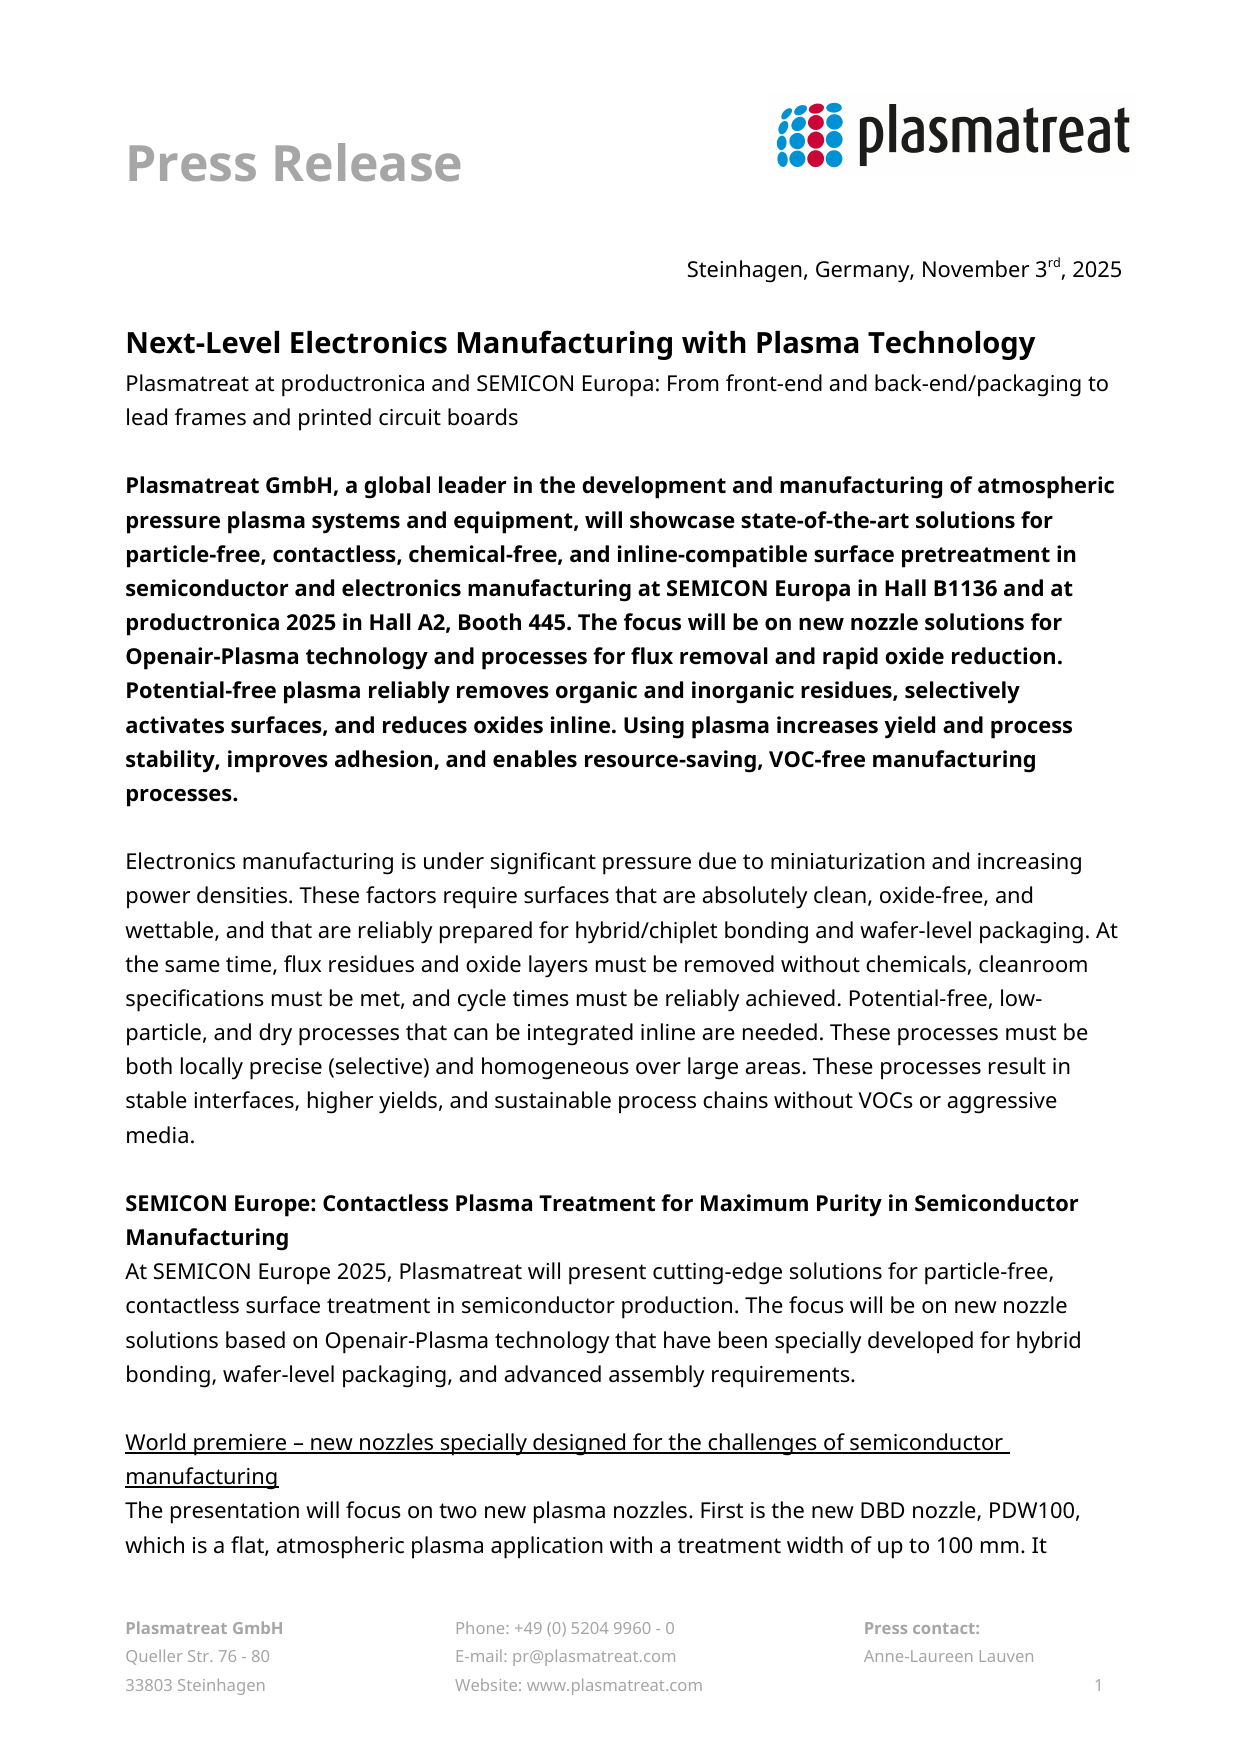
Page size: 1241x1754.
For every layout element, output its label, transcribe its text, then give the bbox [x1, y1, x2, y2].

text SEMICON Europe: Contactless Plasma Treatment for Maximum Purity in Semiconductor Manufacturing [125, 1188, 1122, 1252]
text Plasmatreat at productronica and SEMICON Europa: From front-end and back-end/packaging to lead frames and printed circuit boards [125, 368, 1122, 432]
text Next-Level Electronics Manufacturing with Plasma Technology [125, 322, 1122, 362]
text Steinhagen, Germany, November 3rd, 2025 [125, 254, 1122, 284]
text Electronics manufacturing is under significant pressure due to miniaturization and increasing power densities. These factors require surfaces that are absolutely clean, oxide-free, and wettable, and that are reliably prepared for hybrid/chiplet bonding and wafer-level packaging. At the same time, flux residues and oxide layers must be removed without chemicals, cleanroom specifications must be met, and cycle times must be reliably achieved. Potential-free, low-particle, and dry processes that can be integrated inline are needed. These processes must be both locally precise (selective) and homogeneous over large areas. These processes result in stable interfaces, higher yields, and sustainable process chains without VOCs or aggressive media. [125, 846, 1122, 1149]
text Plasmatreat GmbH, a global leader in the development and manufacturing of atmospheric pressure plasma systems and equipment, will showcase state-of-the-art solutions for particle-free, contactless, chemical-free, and inline-compatible surface pretreatment in semiconductor and electronics manufacturing at SEMICON Europa in Hall B1136 and at productronica 2025 in Hall A2, Booth 445. The focus will be on new nozzle solutions for Openair-Plasma technology and processes for flux removal and rapid oxide reduction. Potential-free plasma reliably removes organic and inorganic residues, selectively activates surfaces, and reduces oxides inline. Using plasma increases yield and process stability, improves adhesion, and enables resource-saving, VOC-free manufacturing processes. [125, 471, 1122, 808]
text At SEMICON Europe 2025, Plasmatreat will present cutting-edge solutions for particle-free, contactless surface treatment in semiconductor production. The focus will be on new nozzle solutions based on Openair-Plasma technology that have been specially developed for hybrid bonding, wafer-level packaging, and advanced assembly requirements. [125, 1256, 1122, 1389]
picture [768, 94, 1138, 176]
text World premiere – new nozzles specially designed for the challenges of semiconductor manufacturing [125, 1427, 1122, 1491]
